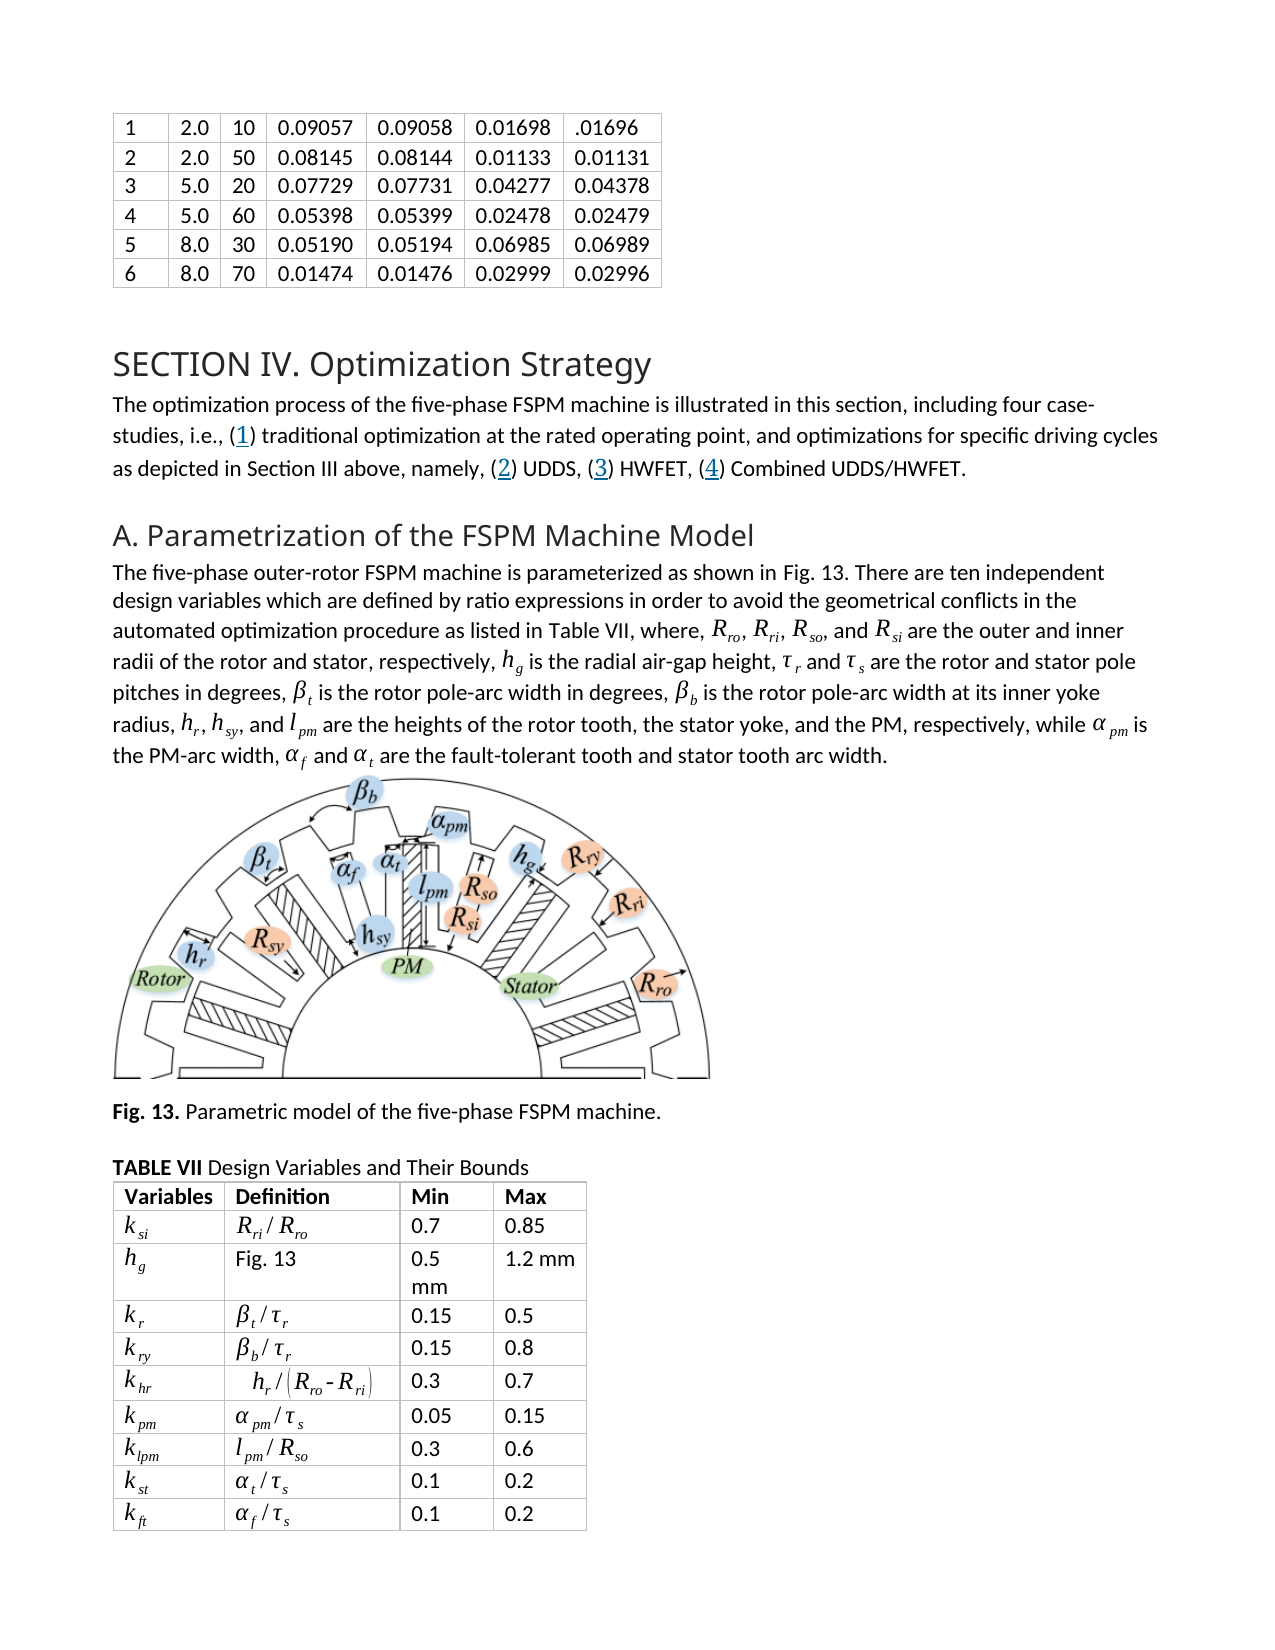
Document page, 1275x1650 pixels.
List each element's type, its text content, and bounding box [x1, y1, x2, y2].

table_cell 20 [221, 172, 266, 200]
table_cell 0.15 [401, 1333, 493, 1365]
table_cell 0.01474 [267, 259, 366, 287]
table_cell 0.15 [494, 1401, 586, 1433]
table_cell 0.07731 [367, 172, 464, 200]
table_cell [114, 1401, 224, 1433]
table_cell 0.8 [494, 1333, 586, 1365]
table_cell 0.3 [401, 1434, 493, 1465]
table_cell 0.02996 [564, 259, 661, 287]
table_cell 0.05190 [267, 230, 366, 258]
table_cell 0.06989 [564, 230, 661, 258]
text Fig. 13. Parametric model of the five-phase FSPM machine. [112, 1097, 1162, 1125]
table_cell [225, 1499, 399, 1530]
table_cell 0.06985 [465, 230, 563, 258]
picture [112, 771, 713, 1079]
table_cell Fig. 13 [225, 1244, 399, 1300]
table_cell 2.0 [169, 143, 220, 171]
table_cell 0.15 [401, 1301, 493, 1332]
table_cell [225, 1333, 399, 1365]
table_cell 0.01133 [465, 143, 563, 171]
table_cell 0.3 [401, 1366, 493, 1400]
table_cell [114, 1333, 224, 1365]
table_cell 0.05 [401, 1401, 493, 1433]
table_cell 0.01131 [564, 143, 661, 171]
table_cell 0.01476 [367, 259, 464, 287]
table_cell [225, 1401, 399, 1433]
table_cell 0.09057 [267, 114, 366, 142]
table_cell 0.1 [401, 1499, 493, 1530]
table_cell 0.85 [494, 1211, 586, 1243]
table_cell 0.2 [494, 1499, 586, 1530]
table_cell 5.0 [169, 172, 220, 200]
table_cell 0.07729 [267, 172, 366, 200]
table_cell [114, 1466, 224, 1498]
table_cell 0.04378 [564, 172, 661, 200]
table_cell 0.01698 [465, 114, 563, 142]
table_cell 0.05194 [367, 230, 464, 258]
table_cell 0.08145 [267, 143, 366, 171]
table_cell 0.05399 [367, 201, 464, 229]
table_cell 0.7 [401, 1211, 493, 1243]
table_cell 2.0 [169, 114, 220, 142]
table_header Max [494, 1183, 586, 1210]
table_cell [225, 1434, 399, 1465]
subtitle A. Parametrization of the FSPM Machine Model [112, 515, 1162, 555]
table_cell 10 [221, 114, 266, 142]
table_cell 4 [114, 201, 168, 229]
subtitle SECTION IV. Optimization Strategy [112, 341, 1162, 386]
table_cell 5 [114, 230, 168, 258]
table_cell [225, 1366, 399, 1400]
table_cell [114, 1434, 224, 1465]
table_cell 0.02479 [564, 201, 661, 229]
table_cell 1.2 mm [494, 1244, 586, 1300]
table_cell 0.2 [494, 1466, 586, 1498]
table_cell [114, 1366, 224, 1400]
table_cell 0.09058 [367, 114, 464, 142]
table_cell 0.04277 [465, 172, 563, 200]
table_cell 1 [114, 114, 168, 142]
text The optimization process of the five-phase FSPM machine is illustrated in this section, including four case-studies, i.e., (1) traditional optimization at the rated operating point, and optimizations for specific driving cycles as depicted in Section III above, namely, (2) UDDS, (3) HWFET, (4) Combined UDDS/HWFET. [112, 390, 1162, 483]
table_cell [114, 1499, 224, 1530]
table_cell 50 [221, 143, 266, 171]
table_cell 0.1 [401, 1466, 493, 1498]
table_header Min [401, 1183, 493, 1210]
table_cell 5.0 [169, 201, 220, 229]
table_cell 70 [221, 259, 266, 287]
table_cell [114, 1301, 224, 1332]
table_cell .01696 [564, 114, 661, 142]
table_cell [114, 1211, 224, 1243]
table_cell [225, 1466, 399, 1498]
table_cell 0.5 [494, 1301, 586, 1332]
table_header Definition [225, 1183, 399, 1210]
text TABLE VII Design Variables and Their Bounds [112, 1153, 1162, 1181]
table_cell 0.08144 [367, 143, 464, 171]
table_cell [225, 1211, 399, 1243]
table_cell 3 [114, 172, 168, 200]
table_cell 60 [221, 201, 266, 229]
table_cell 8.0 [169, 230, 220, 258]
table_cell 0.02478 [465, 201, 563, 229]
table_cell [225, 1301, 399, 1332]
table_cell 0.7 [494, 1366, 586, 1400]
table_cell 0.5 mm [401, 1244, 493, 1300]
table_cell 8.0 [169, 259, 220, 287]
table_cell 30 [221, 230, 266, 258]
table_header Variables [114, 1183, 224, 1210]
table_cell 2 [114, 143, 168, 171]
table_cell 0.02999 [465, 259, 563, 287]
table_cell [114, 1244, 224, 1300]
text The five-phase outer-rotor FSPM machine is parameterized as shown in Fig. 13. There are ten independent design variables which are defined by ratio expressions in order to avoid the geometrical conflicts in the automated optimization procedure as listed in Table VII, where, , , , and are the outer and inner radii of the rotor and stator, respectively, is the radial air-gap height, and are the rotor and stator pole pitches in degrees, is the rotor pole-arc width in degrees, is the rotor pole-arc width at its inner yoke radius, , , and are the heights of the rotor tooth, the stator yoke, and the PM, respectively, while is the PM-arc width, and are the fault-tolerant tooth and stator tooth arc width. [112, 558, 1162, 771]
table_cell 0.05398 [267, 201, 366, 229]
table_cell 0.6 [494, 1434, 586, 1465]
table_cell 6 [114, 259, 168, 287]
